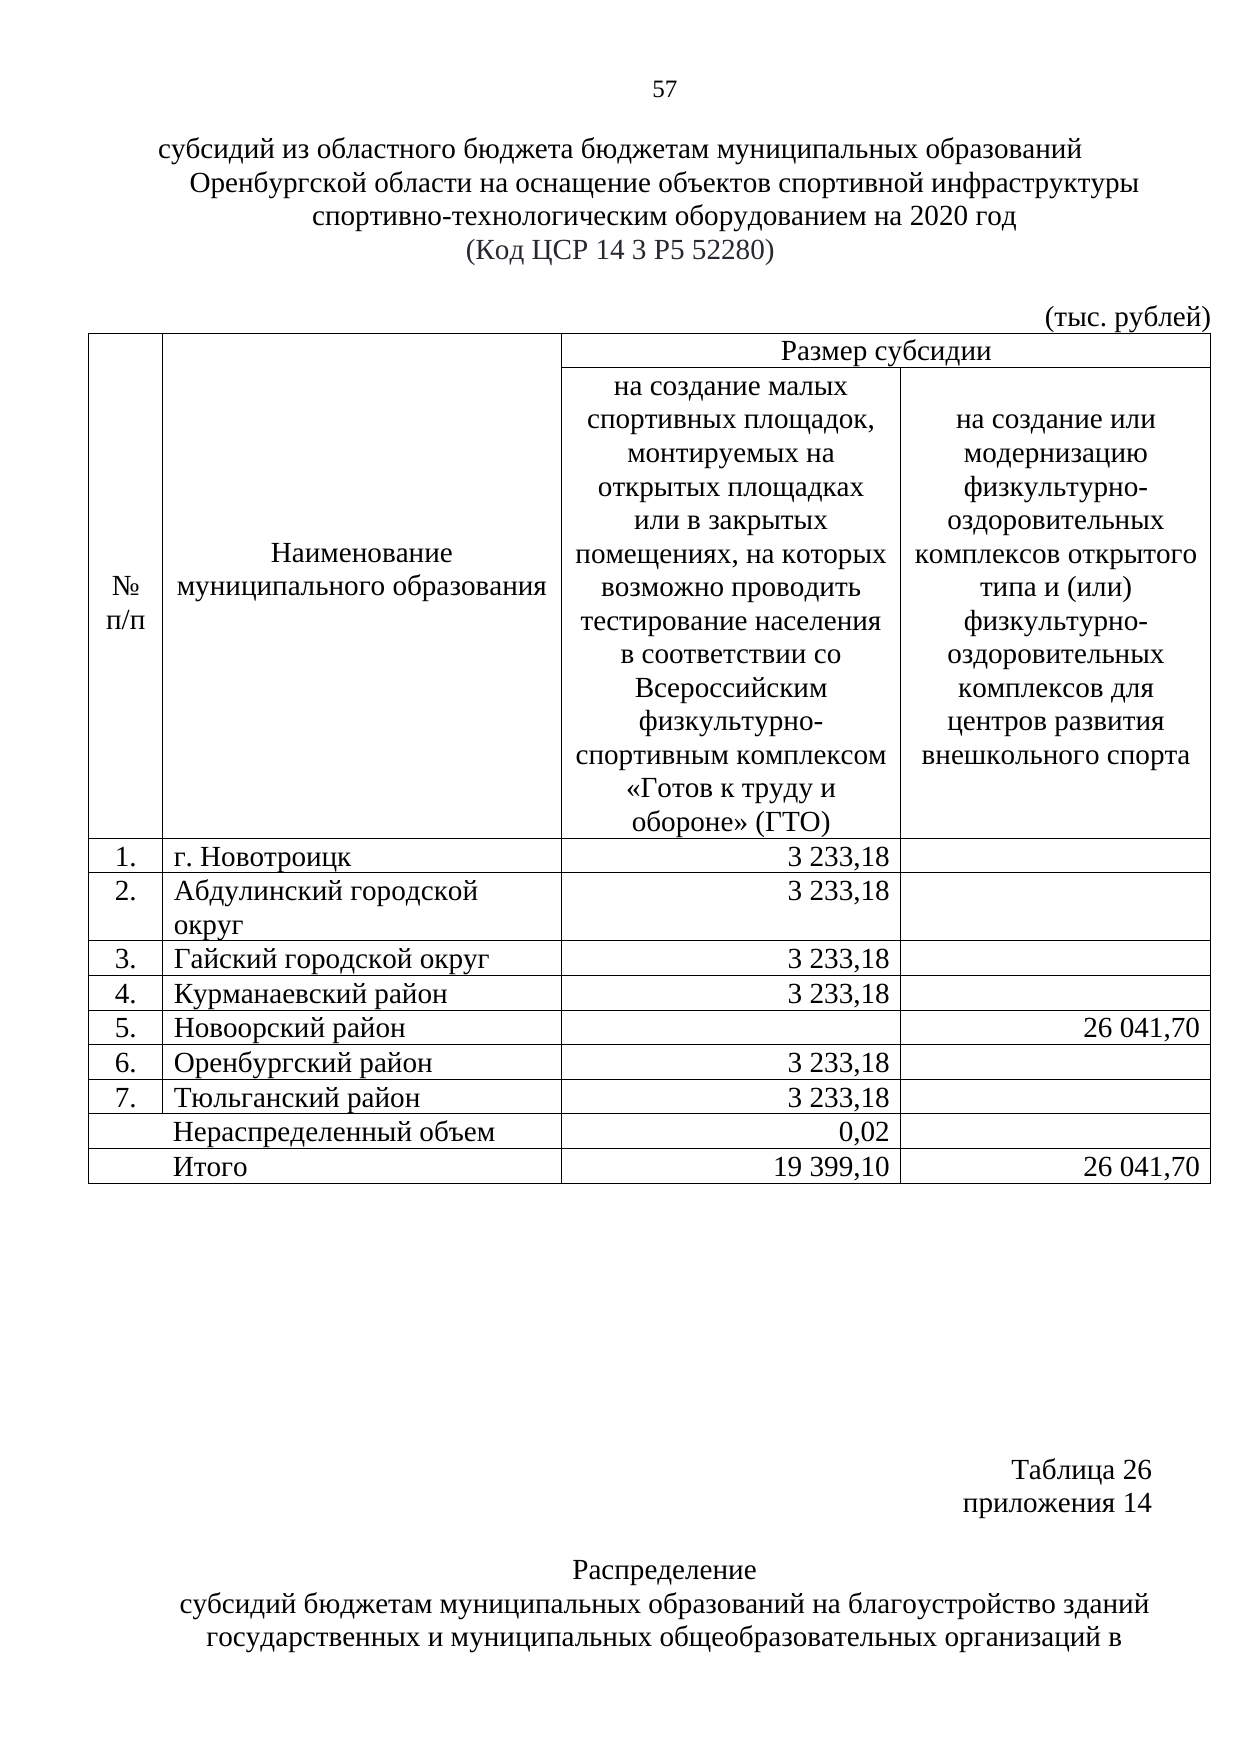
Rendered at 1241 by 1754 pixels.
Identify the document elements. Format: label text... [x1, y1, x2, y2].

text (тыс. рублей) [88, 299, 1211, 332]
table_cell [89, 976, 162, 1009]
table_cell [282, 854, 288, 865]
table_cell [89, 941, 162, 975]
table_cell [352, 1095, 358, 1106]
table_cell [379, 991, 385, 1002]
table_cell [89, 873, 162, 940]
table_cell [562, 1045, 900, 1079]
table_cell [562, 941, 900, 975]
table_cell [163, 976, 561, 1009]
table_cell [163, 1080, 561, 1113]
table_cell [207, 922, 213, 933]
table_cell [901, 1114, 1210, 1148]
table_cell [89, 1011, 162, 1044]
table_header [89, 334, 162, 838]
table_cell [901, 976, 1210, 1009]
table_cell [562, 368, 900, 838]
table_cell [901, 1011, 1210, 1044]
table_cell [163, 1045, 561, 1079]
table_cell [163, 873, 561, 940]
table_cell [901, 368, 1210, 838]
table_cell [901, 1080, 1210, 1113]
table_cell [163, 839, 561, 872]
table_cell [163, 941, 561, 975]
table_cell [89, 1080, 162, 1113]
text Распределение [177, 1552, 1152, 1586]
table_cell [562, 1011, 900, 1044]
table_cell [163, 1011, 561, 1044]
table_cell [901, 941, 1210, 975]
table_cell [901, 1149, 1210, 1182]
text субсидий из областного бюджета бюджетам муниципальных образований Оренбургской области на оснащение объектов спортивной инфраструктуры спортивно-технологическим оборудованием на 2020 год [88, 131, 1152, 232]
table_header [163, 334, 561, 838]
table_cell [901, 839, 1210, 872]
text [177, 1586, 1152, 1653]
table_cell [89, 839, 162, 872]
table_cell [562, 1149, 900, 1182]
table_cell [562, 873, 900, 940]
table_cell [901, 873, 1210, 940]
text Таблица 26 приложения 14 [177, 1452, 1152, 1519]
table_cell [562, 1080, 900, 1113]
text (Код ЦСР 14 3 P5 52280) [88, 232, 1152, 265]
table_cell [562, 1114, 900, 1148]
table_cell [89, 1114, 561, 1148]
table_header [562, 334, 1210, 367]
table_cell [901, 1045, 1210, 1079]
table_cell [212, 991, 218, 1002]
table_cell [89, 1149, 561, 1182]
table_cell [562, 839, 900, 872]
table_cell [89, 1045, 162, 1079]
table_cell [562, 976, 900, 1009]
